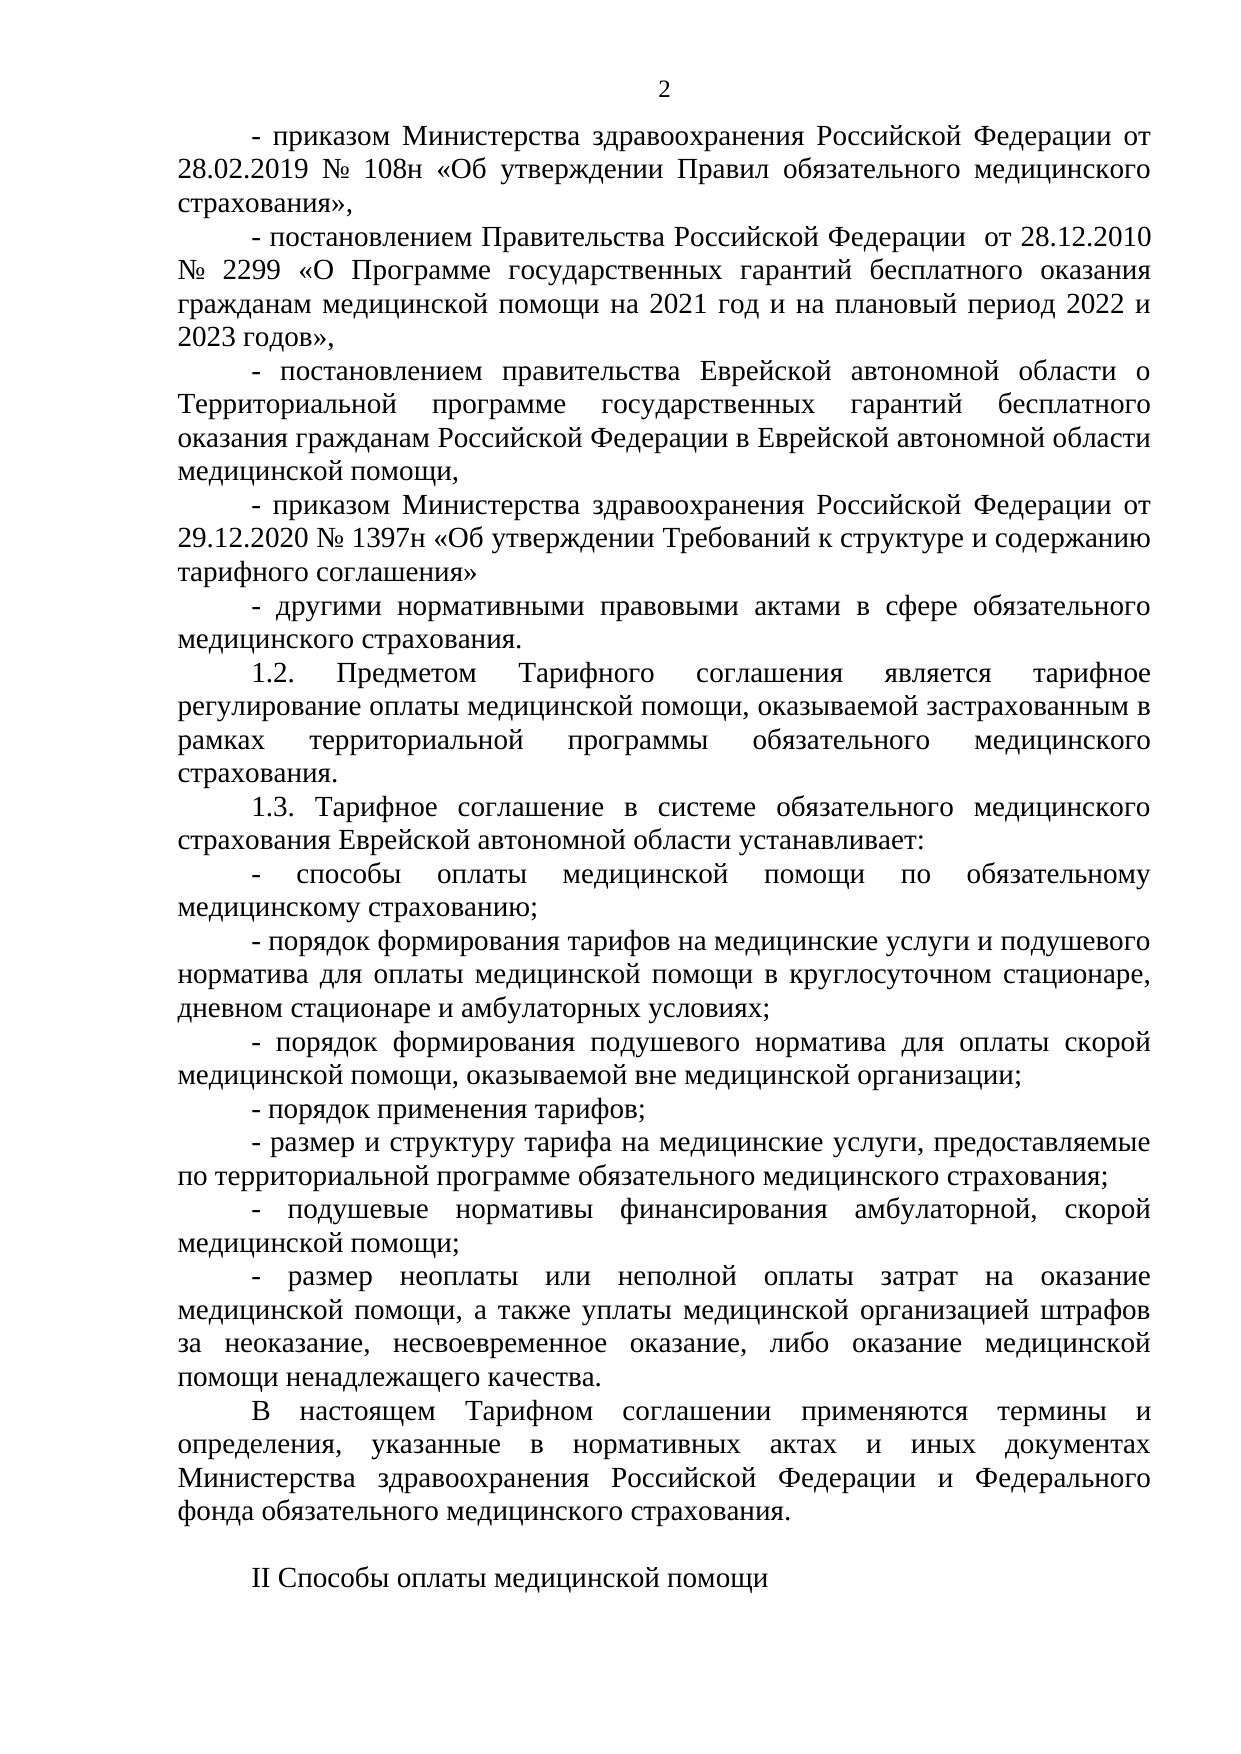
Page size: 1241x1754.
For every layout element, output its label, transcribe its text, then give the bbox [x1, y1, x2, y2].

list II Способы оплаты медицинской помощи [177, 1560, 1152, 1594]
text - приказом Министерства здравоохранения Российской Федерации от 28.02.2019 № 108н «Об утверждении Правил обязательного медицинского страхования», [177, 118, 1152, 219]
text - размер и структуру тарифа на медицинские услуги, предоставляемые по территориальной программе обязательного медицинского страхования; [177, 1124, 1152, 1191]
text - подушевые нормативы финансирования амбулаторной, скорой медицинской помощи; [177, 1191, 1152, 1258]
text - другими нормативными правовыми актами в сфере обязательного медицинского страхования. [177, 588, 1152, 655]
text 1.3. Тарифное соглашение в системе обязательного медицинского страхования Еврейской автономной области устанавливает: [177, 789, 1152, 856]
text - порядок формирования подушевого норматива для оплаты скорой медицинской помощи, оказываемой вне медицинской организации; [177, 1024, 1152, 1091]
text - постановлением Правительства Российской Федерации от 28.12.2010 № 2299 «О Программе государственных гарантий бесплатного оказания гражданам медицинской помощи на 2021 год и на плановый период 2022 и 2023 годов», [177, 219, 1152, 353]
text - размер неоплаты или неполной оплаты затрат на оказание медицинской помощи, а также уплаты медицинской организацией штрафов за неоказание, несвоевременное оказание, либо оказание медицинской помощи ненадлежащего качества. [177, 1258, 1152, 1393]
text - способы оплаты медицинской помощи по обязательному медицинскому страхованию; [177, 856, 1152, 923]
text - приказом Министерства здравоохранения Российской Федерации от 29.12.2020 № 1397н «Об утверждении Требований к структуре и содержанию тарифного соглашения» [177, 487, 1152, 588]
text - порядок формирования тарифов на медицинские услуги и подушевого норматива для оплаты медицинской помощи в круглосуточном стационаре, дневном стационаре и амбулаторных условиях; [177, 923, 1152, 1024]
text В настоящем Тарифном соглашении применяются термины и определения, указанные в нормативных актах и иных документах Министерства здравоохранения Российской Федерации и Федерального фонда обязательного медицинского страхования. [177, 1393, 1152, 1527]
text 1.2. Предметом Тарифного соглашения является тарифное регулирование оплаты медицинской помощи, оказываемой застрахованным в рамках территориальной программы обязательного медицинского страхования. [177, 655, 1152, 789]
text - порядок применения тарифов; [177, 1091, 1152, 1124]
text - постановлением правительства Еврейской автономной области о Территориальной программе государственных гарантий бесплатного оказания гражданам Российской Федерации в Еврейской автономной области медицинской помощи, [177, 353, 1152, 487]
